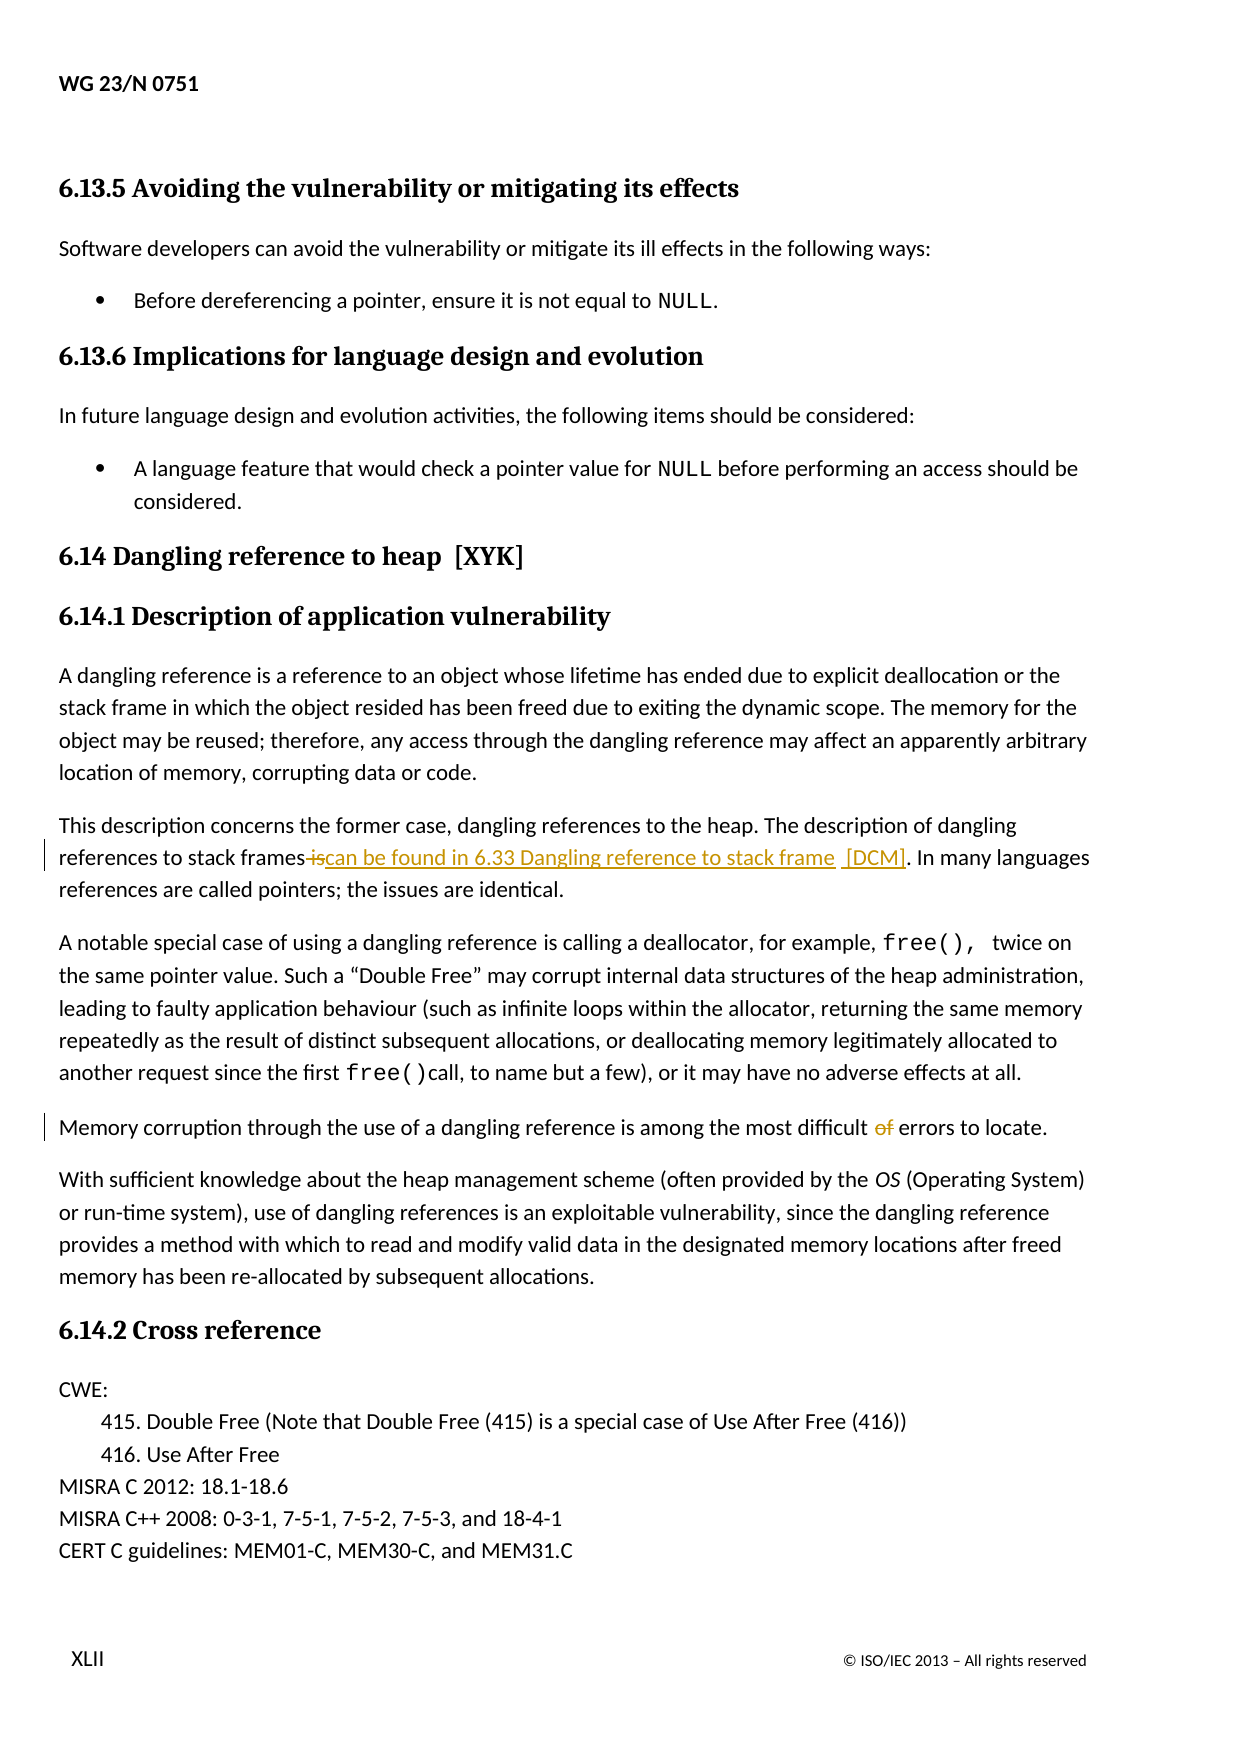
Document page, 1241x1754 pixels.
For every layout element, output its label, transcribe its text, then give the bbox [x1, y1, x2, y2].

text 415. Double Free (Note that Double Free (415) is a special case of Use After Free (416)) [101, 1407, 1099, 1436]
text 416. Use After Free [101, 1440, 1099, 1468]
text A dangling reference is a reference to an object whose lifetime has ended due to explicit deallocation or the stack frame in which the object resided has been freed due to exiting the dynamic scope. The memory for the object may be reused; therefore, any access through the dangling reference may affect an apparently arbitrary location of memory, corrupting data or code. [58, 661, 1099, 786]
text MISRA C 2012: 18.1-18.6 [58, 1472, 1099, 1500]
list A language feature that would check a pointer value for NULL before performing an access should be considered. [96, 454, 1099, 516]
text CERT C guidelines: MEM01-C, MEM30-C, and MEM31.C [58, 1536, 1099, 1564]
subtitle 6.13.6 Implications for language design and evolution [58, 341, 1099, 372]
list Before dereferencing a pointer, ensure it is not equal to NULL. [96, 287, 1099, 316]
text This description concerns the former case, dangling references to the heap. The description of dangling references to stack frames . In many languages references are called pointers; the issues are identical. [58, 811, 1099, 903]
subtitle 6.13.5 Avoiding the vulnerability or mitigating its effects [58, 173, 1099, 205]
text In future language design and evolution activities, the following items should be considered: [58, 401, 1099, 429]
subtitle 6.14.2 Cross reference [58, 1315, 1099, 1346]
text Memory corruption through the use of a dangling reference is among the most difficult errors to locate. [58, 1113, 1099, 1141]
subtitle 6.14.1 Description of application vulnerability [58, 601, 1099, 632]
text Software developers can avoid the vulnerability or mitigate its ill effects in the following ways: [58, 234, 1099, 262]
text MISRA C++ 2008: 0-3-1, 7-5-1, 7-5-2, 7-5-3, and 18-4-1 [58, 1504, 1099, 1532]
text CWE: [58, 1375, 1099, 1403]
subtitle 6.14 Dangling reference to heap [XYK] [58, 541, 1099, 572]
text With sufficient knowledge about the heap management scheme (often provided by the OS (Operating System) or run-time system), use of dangling references is an exploitable vulnerability, since the dangling reference provides a method with which to read and modify valid data in the designated memory locations after freed memory has been re-allocated by subsequent allocations. [58, 1166, 1099, 1290]
text A notable special case of using a dangling reference is calling a deallocator, for example, free(), twice on the same pointer value. Such a “Double Free” may corrupt internal data structures of the heap administration, leading to faulty application behaviour (such as infinite loops within the allocator, returning the same memory repeatedly as the result of distinct subsequent allocations, or deallocating memory legitimately allocated to another request since the first free()call, to name but a few), or it may have no adverse effects at all. [58, 928, 1099, 1087]
